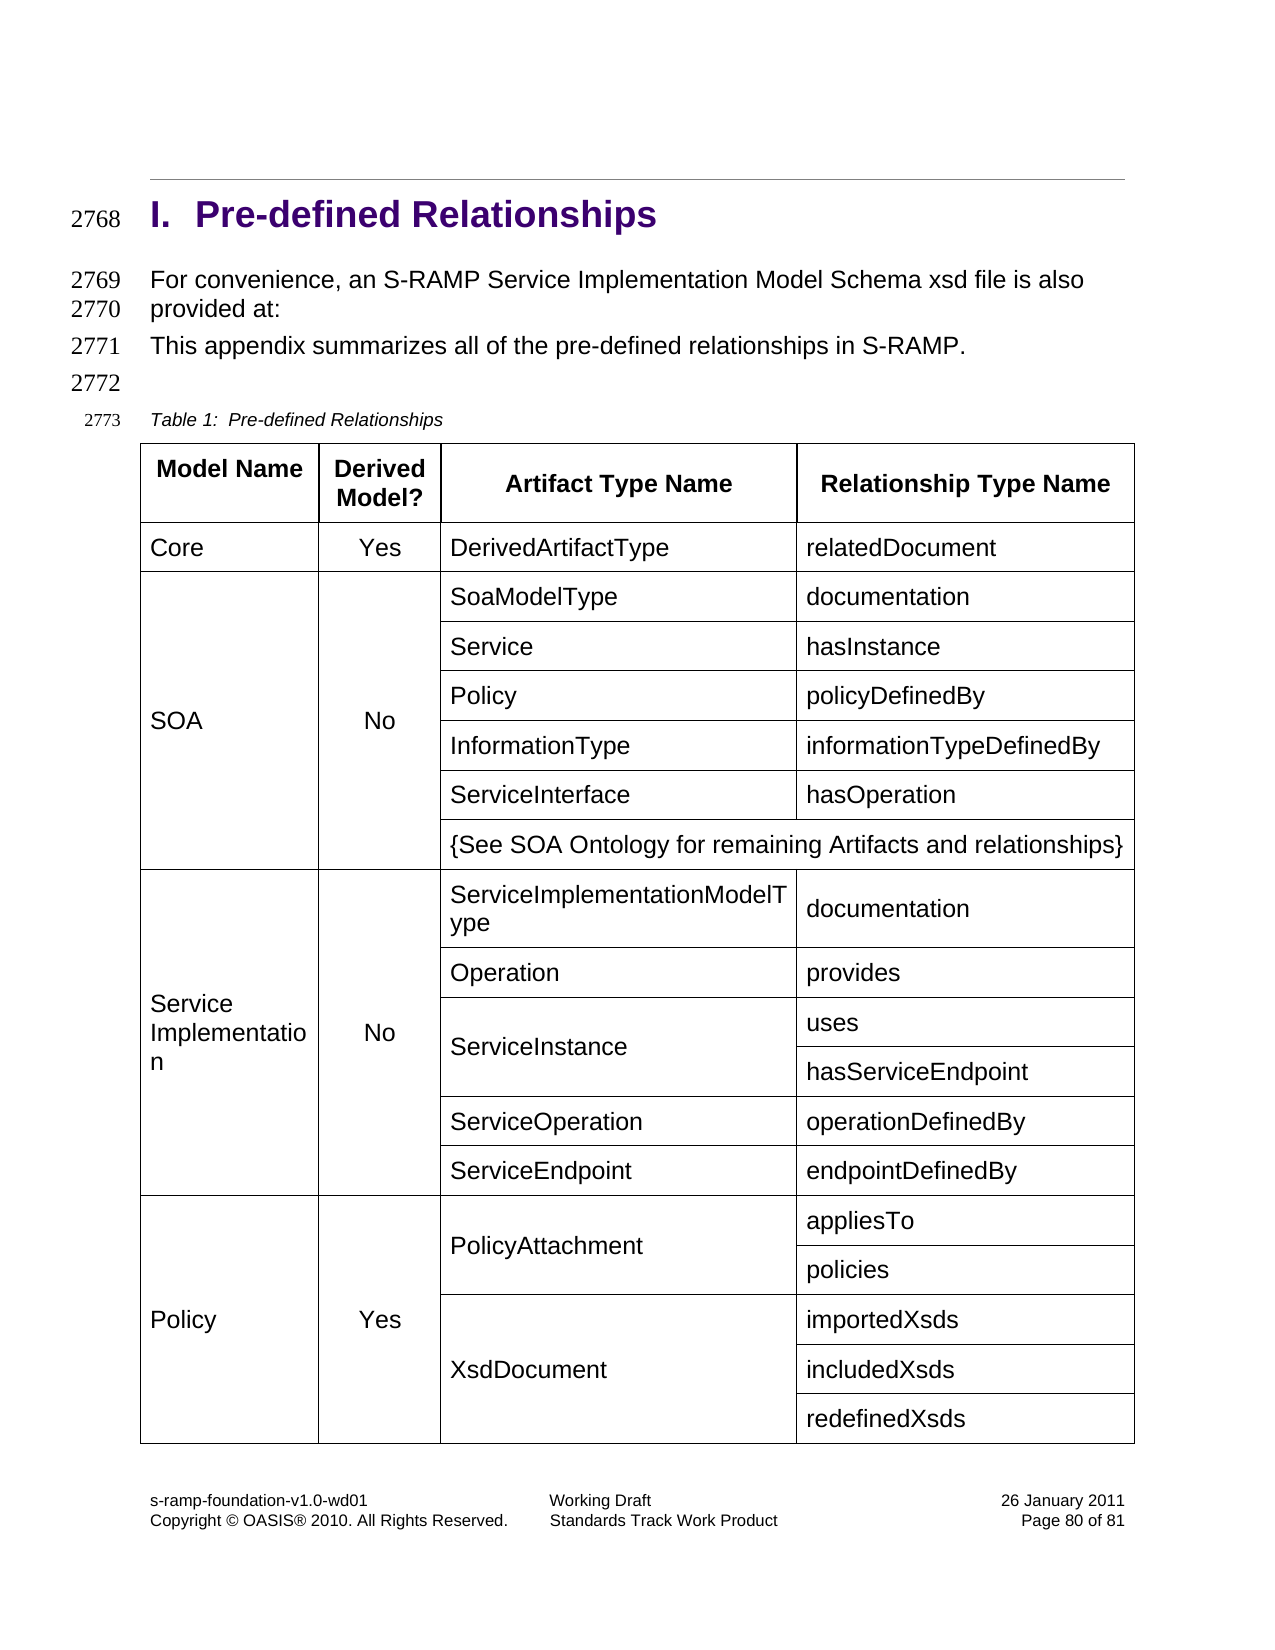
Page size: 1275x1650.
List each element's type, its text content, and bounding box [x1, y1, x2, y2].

table_cell No [319, 572, 440, 869]
table_cell policyDefinedBy [797, 671, 1134, 720]
table_cell documentation [797, 870, 1134, 947]
table_header Artifact Type Name [442, 444, 796, 522]
table_cell includedXsds [797, 1345, 1134, 1393]
table_cell Service Implementation [141, 870, 318, 1195]
table_cell ServiceOperation [441, 1097, 796, 1145]
table_cell DerivedArtifactType [441, 523, 796, 571]
table_cell Service [441, 622, 796, 670]
table_cell Yes [319, 523, 440, 571]
table_cell ServiceImplementationModelType [441, 870, 796, 947]
table_cell InformationType [441, 721, 796, 769]
table_cell relatedDocument [797, 523, 1134, 571]
table_cell informationTypeDefinedBy [797, 721, 1134, 769]
table_cell appliesTo [797, 1196, 1134, 1244]
table_cell provides [797, 948, 1134, 997]
table_cell endpointDefinedBy [797, 1146, 1134, 1195]
table_header Model Name [141, 444, 318, 522]
table_cell No [319, 870, 440, 1195]
table_cell operationDefinedBy [797, 1097, 1134, 1145]
table_cell ServiceEndpoint [441, 1146, 796, 1195]
text This appendix summarizes all of the pre-defined relationships in S-RAMP. [150, 331, 1125, 359]
table_cell documentation [797, 572, 1134, 621]
table_cell importedXsds [797, 1295, 1134, 1344]
table_cell ServiceInterface [441, 771, 796, 819]
table_cell ServiceInstance [441, 998, 796, 1096]
table_cell Yes [319, 1196, 440, 1443]
table_cell uses [797, 998, 1134, 1046]
table_cell Policy [441, 671, 796, 720]
table_cell hasOperation [797, 771, 1134, 819]
table_cell redefinedXsds [797, 1394, 1134, 1443]
table_cell {See SOA Ontology for remaining Artifacts and relationships} [441, 820, 1134, 869]
text For convenience, an S-RAMP Service Implementation Model Schema xsd file is also provided at: [150, 265, 1125, 322]
table_cell SOA [141, 572, 318, 869]
table_cell SoaModelType [441, 572, 796, 621]
table_header Relationship Type Name [798, 444, 1134, 522]
table_cell Operation [441, 948, 796, 997]
table_cell PolicyAttachment [441, 1196, 796, 1294]
table_cell XsdDocument [441, 1295, 796, 1443]
subtitle Pre-defined Relationships [150, 180, 1125, 236]
table_cell Core [141, 523, 318, 571]
table_header Derived Model? [320, 444, 440, 522]
table_cell hasServiceEndpoint [797, 1047, 1134, 1096]
table_cell hasInstance [797, 622, 1134, 670]
table_cell policies [797, 1246, 1134, 1294]
table_cell Policy [141, 1196, 318, 1443]
